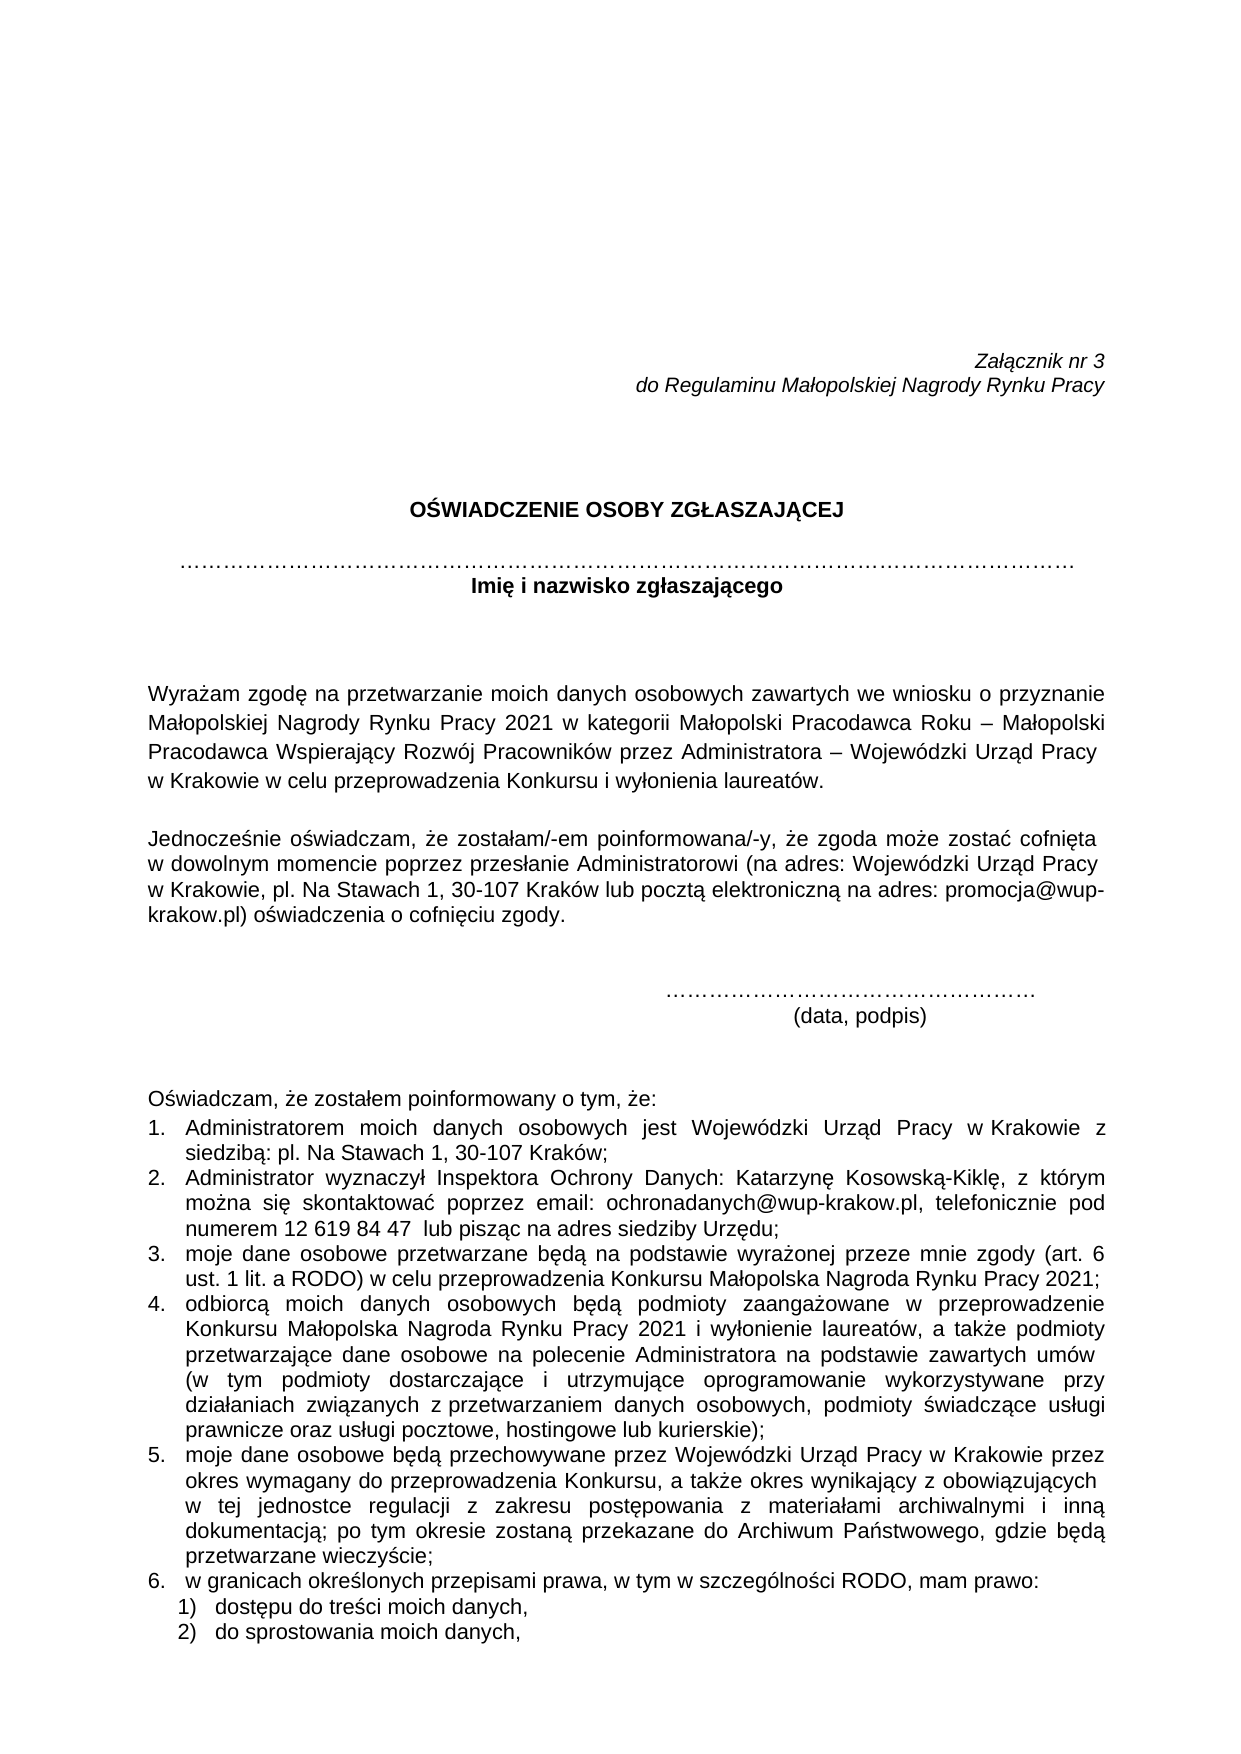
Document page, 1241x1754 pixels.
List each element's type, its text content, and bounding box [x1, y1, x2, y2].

list odbiorcą moich danych osobowych będą podmioty zaangażowane w przeprowadzenie Konkursu Małopolska Nagroda Rynku Pracy 2021 i wyłonienie laureatów, a także podmioty przetwarzające dane osobowe na polecenie Administratora na podstawie zawartych umów (w tym podmioty dostarczające i utrzymujące oprogramowanie wykorzystywane przy działaniach związanych z przetwarzaniem danych osobowych, podmioty świadczące usługi prawnicze oraz usługi pocztowe, hostingowe lub kurierskie); [148, 1291, 1106, 1442]
list Administratorem moich danych osobowych jest Wojewódzki Urząd Pracy w Krakowie z siedzibą: pl. Na Stawach 1, 30-107 Kraków; [148, 1114, 1106, 1165]
text OŚWIADCZENIE OSOBY ZGŁASZAJĄCEJ [148, 497, 1106, 522]
list moje dane osobowe przetwarzane będą na podstawie wyrażonej przeze mnie zgody (art. 6 ust. 1 lit. a RODO) w celu przeprowadzenia Konkursu Małopolska Nagroda Rynku Pracy 2021; [148, 1241, 1106, 1291]
text …………………………………………… [148, 977, 1106, 1002]
list Administrator wyznaczył Inspektora Ochrony Danych: Katarzynę Kosowską-Kiklę, z którym można się skontaktować poprzez email: ochronadanych@wup-krakow.pl, telefonicznie pod numerem 12 619 84 47 lub pisząc na adres siedziby Urzędu; [148, 1165, 1106, 1241]
text do Regulaminu Małopolskiej Nagrody Rynku Pracy [148, 372, 1106, 396]
text Jednocześnie oświadczam, że zostałam/-em poinformowana/-y, że zgoda może zostać cofnięta w dowolnym momencie poprzez przesłanie Administratorowi (na adres: Wojewódzki Urząd Pracy w Krakowie, pl. Na Stawach 1, 30-107 Kraków lub pocztą elektroniczną na adres: promocja@wup-krakow.pl) oświadczenia o cofnięciu zgody. [148, 826, 1106, 927]
text Wyrażam zgodę na przetwarzanie moich danych osobowych zawartych we wniosku o przyznanie Małopolskiej Nagrody Rynku Pracy 2021 w kategorii Małopolski Pracodawca Roku – Małopolski Pracodawca Wspierający Rozwój Pracowników przez Administratora – Wojewódzki Urząd Pracy w Krakowie w celu przeprowadzenia Konkursu i wyłonienia laureatów. [148, 681, 1106, 793]
list w granicach określonych przepisami prawa, w tym w szczególności RODO, mam prawo: [148, 1568, 1106, 1593]
text Załącznik nr 3 [148, 348, 1106, 372]
list moje dane osobowe będą przechowywane przez Wojewódzki Urząd Pracy w Krakowie przez okres wymagany do przeprowadzenia Konkursu, a także okres wynikający z obowiązujących w tej jednostce regulacji z zakresu postępowania z materiałami archiwalnymi i inną dokumentacją; po tym okresie zostaną przekazane do Archiwum Państwowego, gdzie będą przetwarzane wieczyście; [148, 1442, 1106, 1568]
list do sprostowania moich danych, [177, 1619, 1106, 1644]
text Oświadczam, że zostałem poinformowany o tym, że: [148, 1086, 1106, 1111]
list dostępu do treści moich danych, [177, 1593, 1106, 1619]
text Imię i nazwisko zgłaszającego [148, 573, 1106, 598]
text (data, podpis) [148, 1002, 1106, 1028]
text …………………………………………………………………………………………………………… [148, 548, 1106, 573]
